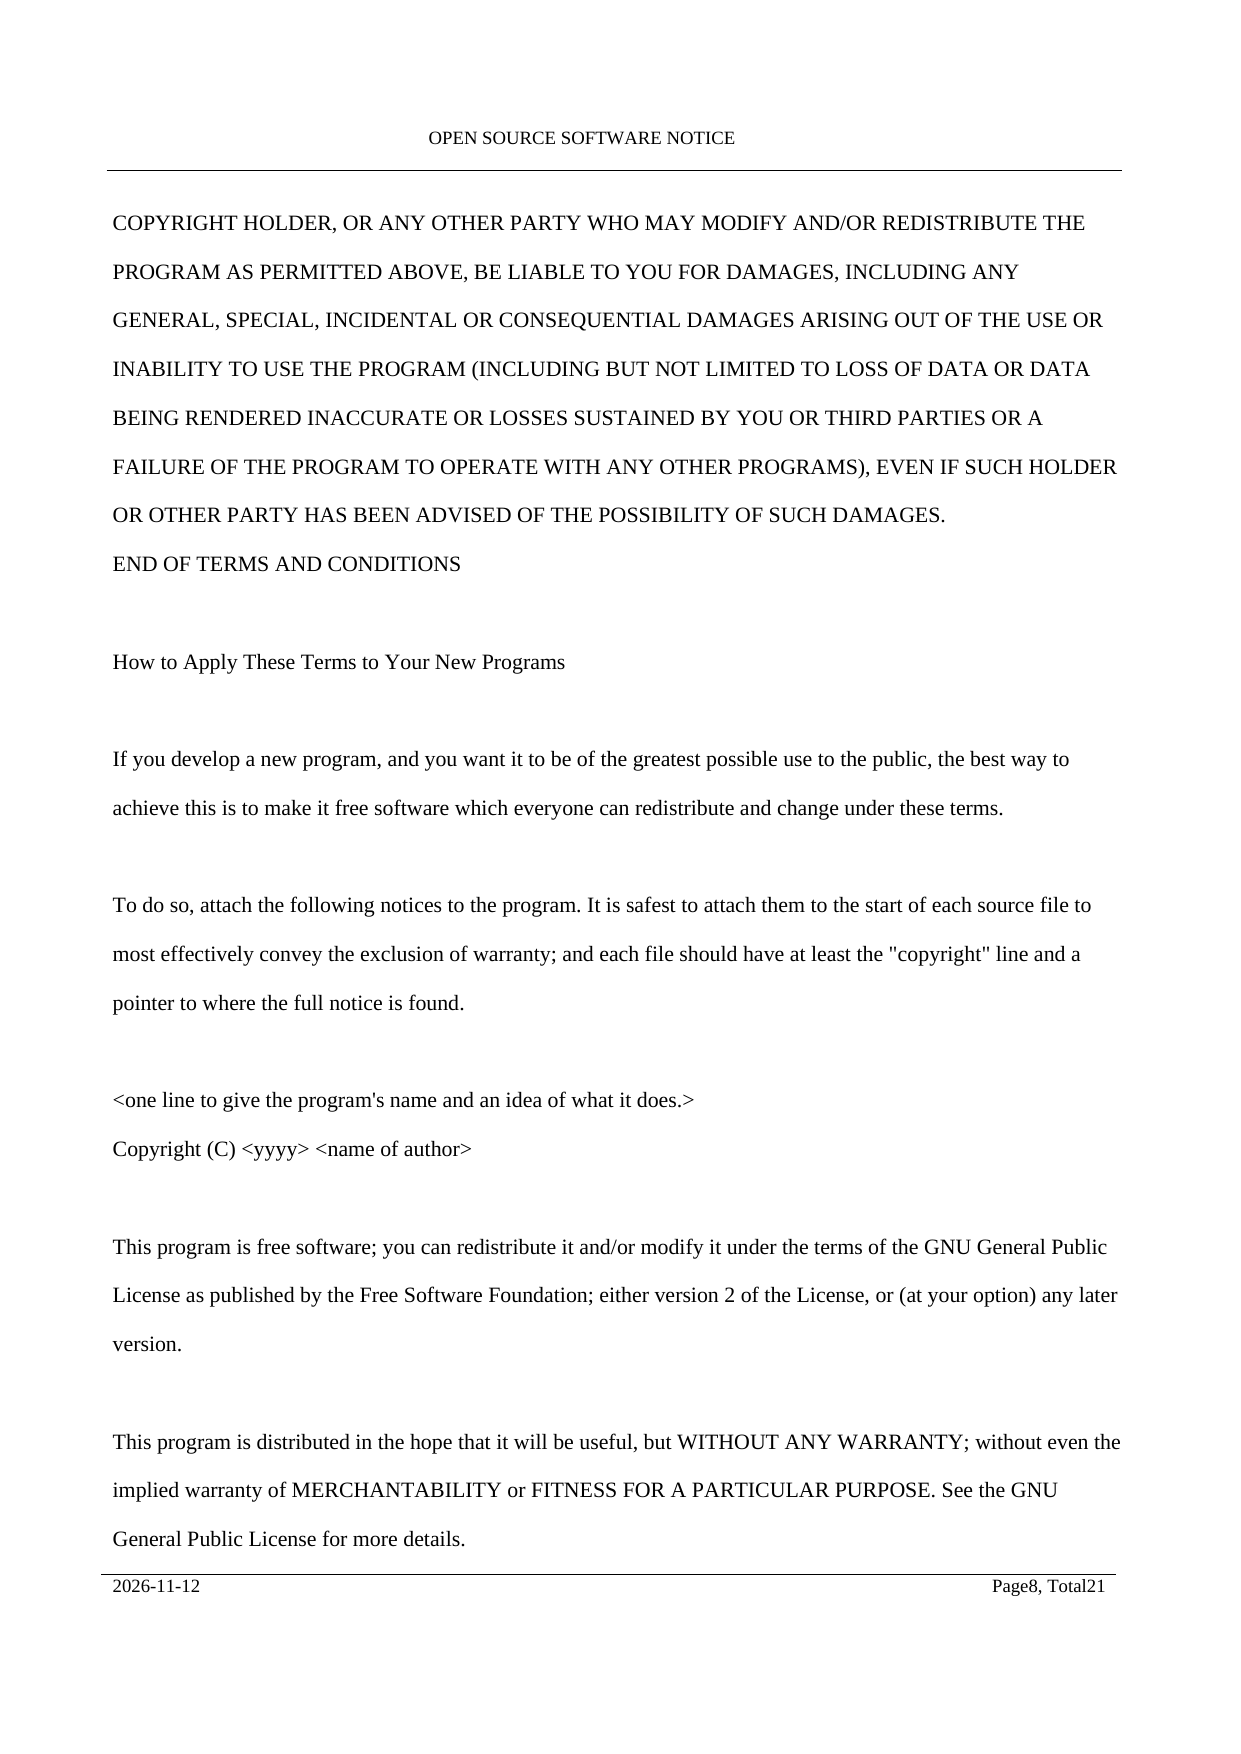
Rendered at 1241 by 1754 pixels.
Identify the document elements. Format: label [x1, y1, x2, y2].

text [112, 206, 1128, 1555]
